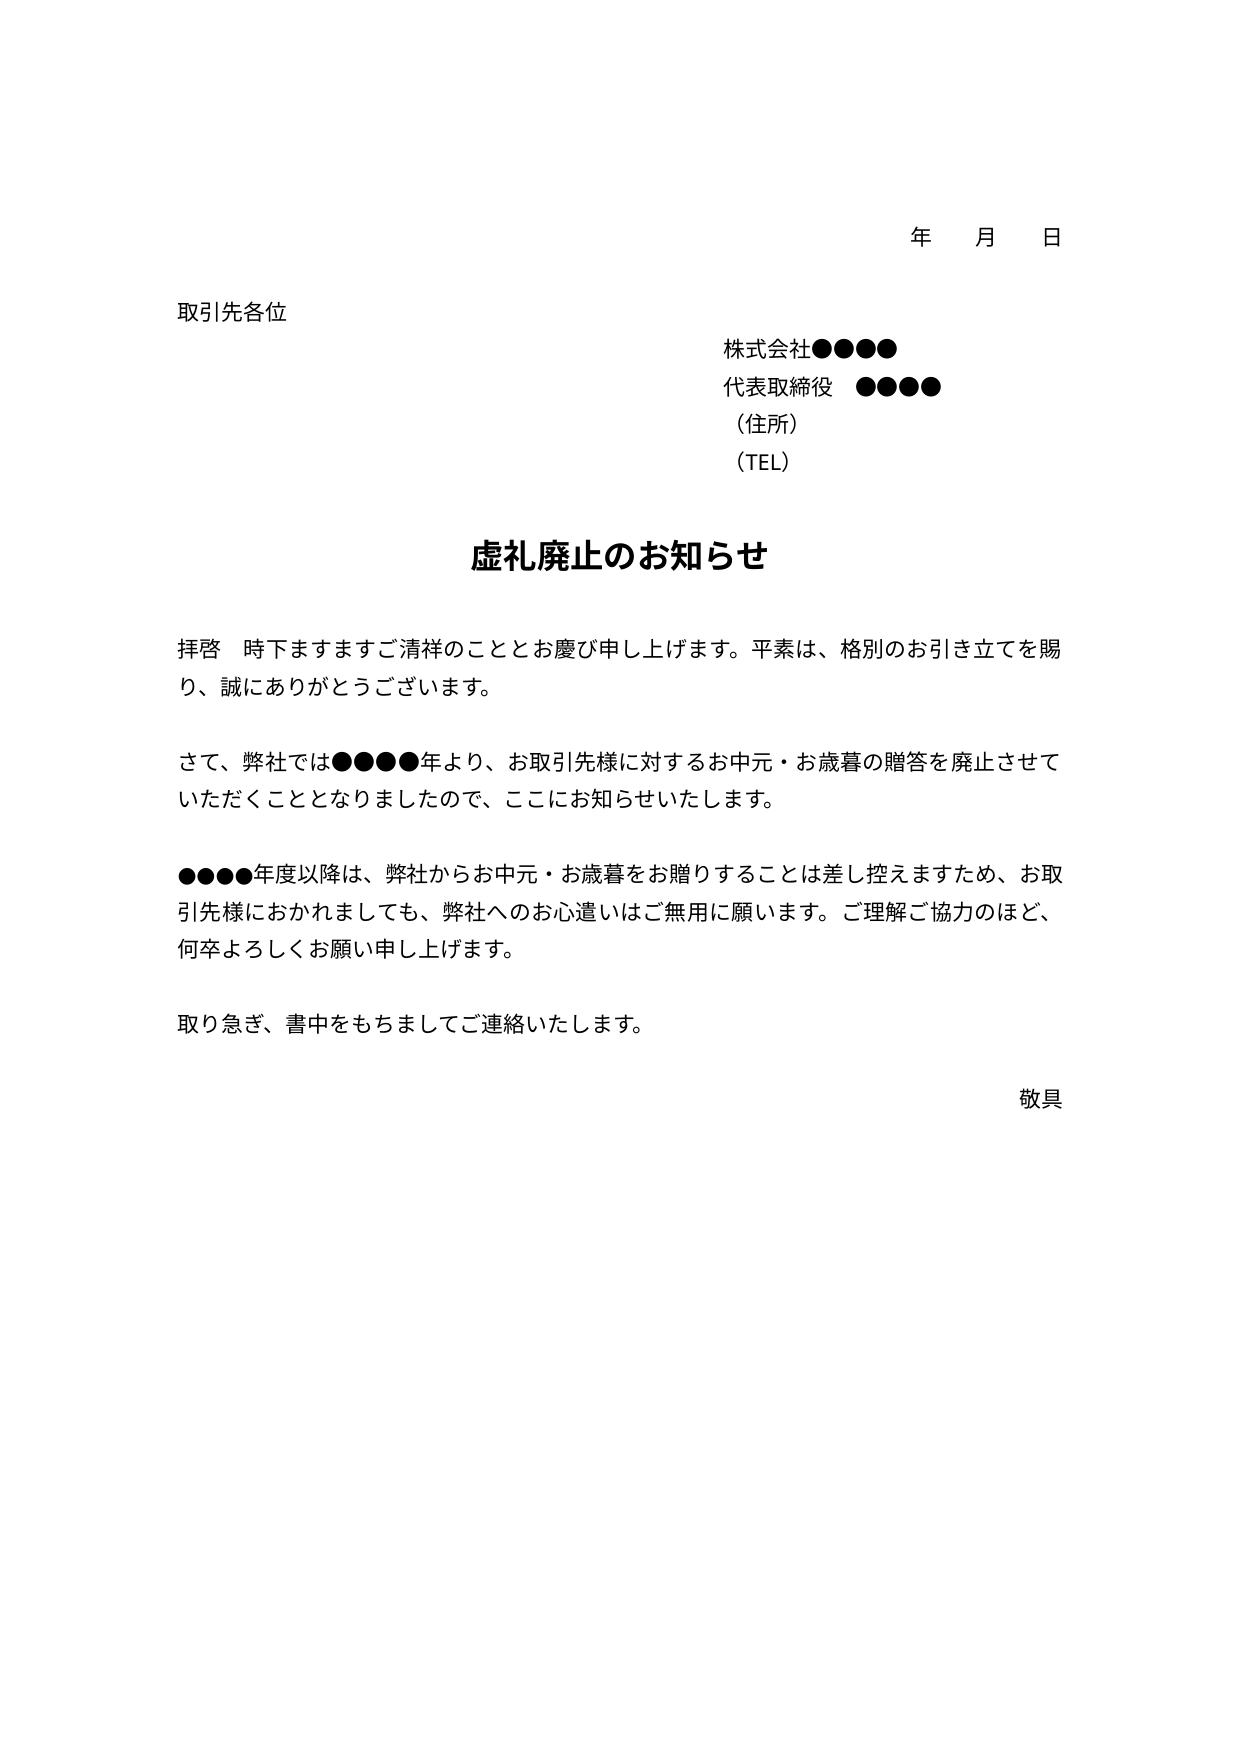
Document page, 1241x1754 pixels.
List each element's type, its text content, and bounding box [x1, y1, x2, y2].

text 年 月 日 [177, 217, 1063, 254]
text （TEL） [177, 442, 1063, 479]
text （住所） [177, 404, 1063, 442]
text 取り急ぎ、書中をもちましてご連絡いたします。 [177, 1004, 1063, 1042]
text ●●●●年度以降は、弊社からお中元・お歳暮をお贈りすることは差し控えますため、お取引先様におかれましても、弊社へのお心遣いはご無用に願います。ご理解ご協力のほど、何卒よろしくお願い申し上げます。 [177, 854, 1063, 967]
text 取引先各位 [177, 292, 1063, 329]
text 代表取締役 ●●●● [177, 367, 1063, 404]
text 敬具 [177, 1079, 1063, 1117]
text 株式会社●●●● [177, 329, 1063, 367]
text さて、弊社では●●●●年より、お取引先様に対するお中元・お歳暮の贈答を廃止させていただくこととなりましたので、ここにお知らせいたします。 [177, 742, 1063, 817]
text 拝啓 時下ますますご清祥のこととお慶び申し上げます。平素は、格別のお引き立てを賜り、誠にありがとうございます。 [177, 629, 1063, 704]
text 虚礼廃止のお知らせ [177, 517, 1063, 592]
